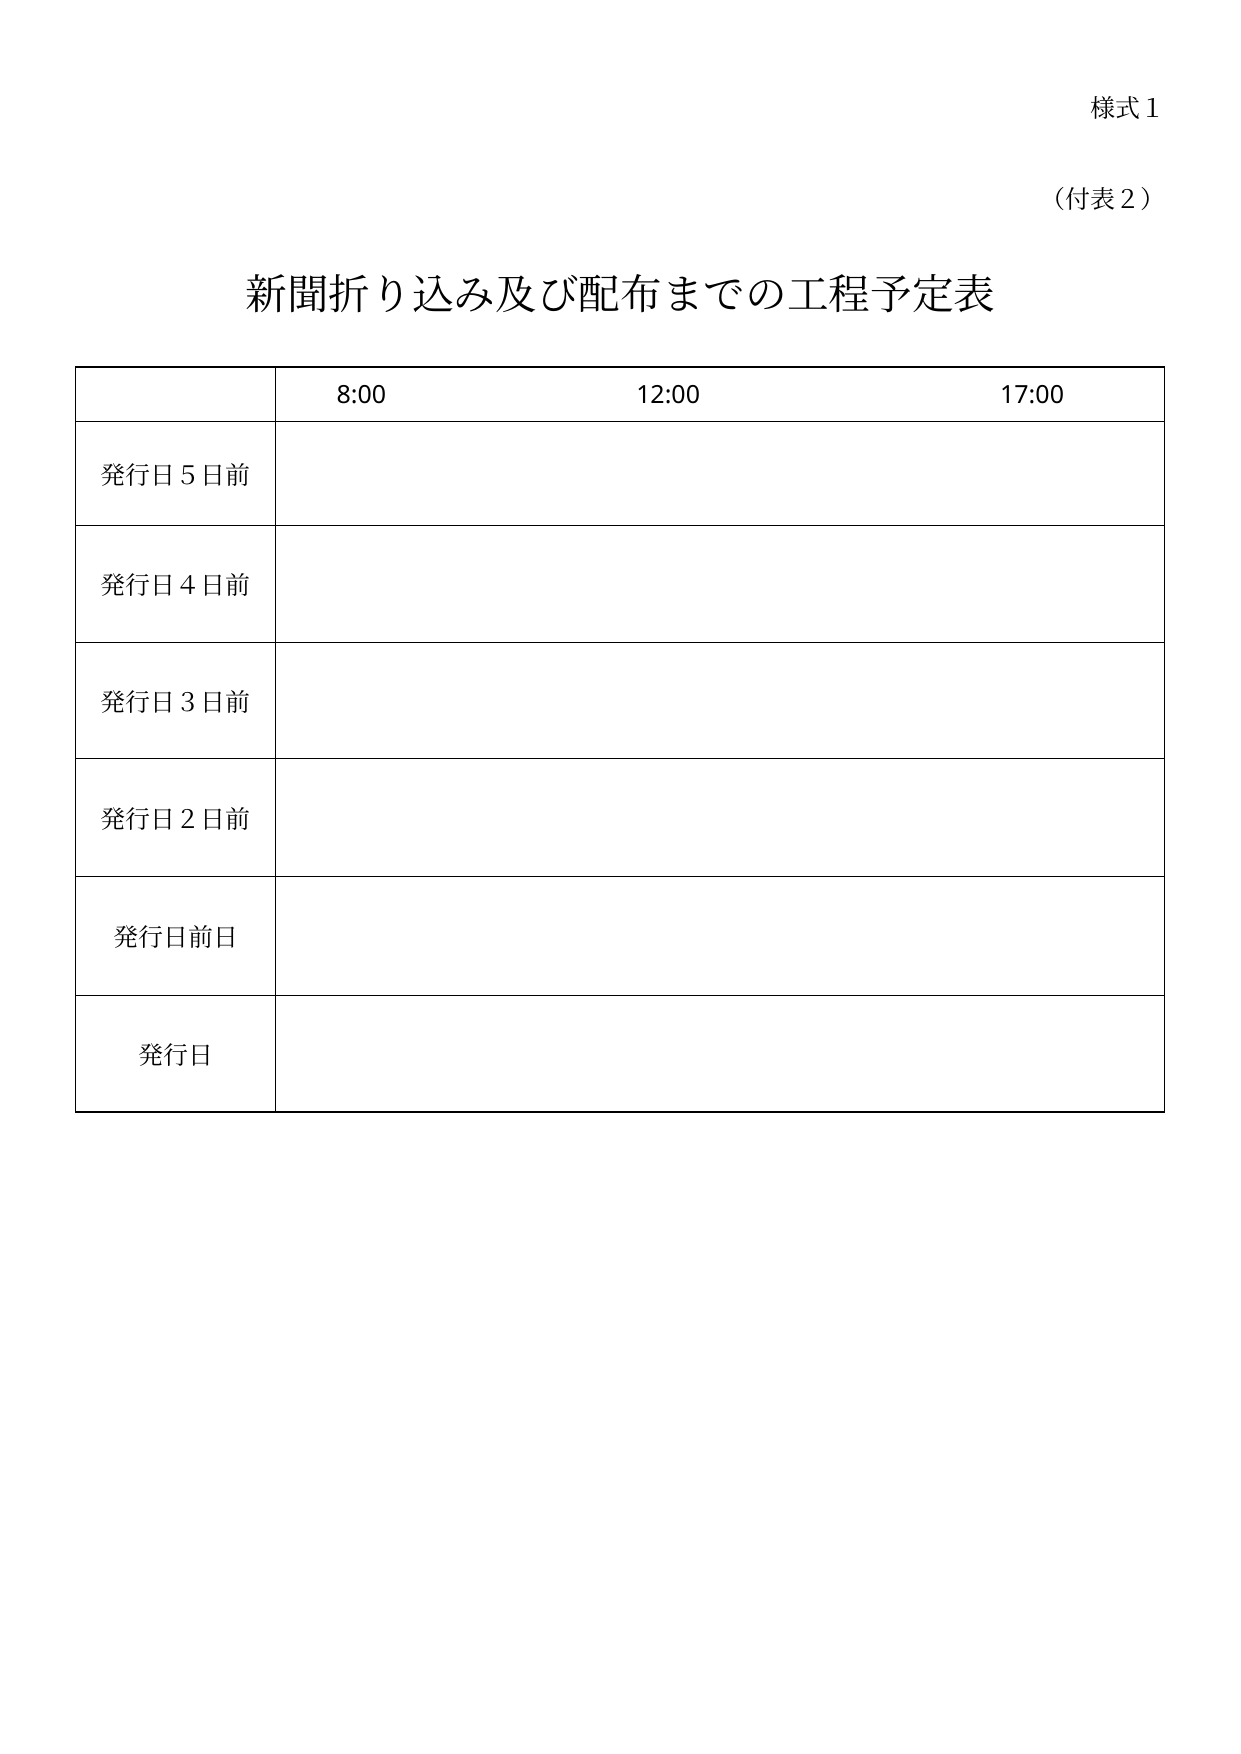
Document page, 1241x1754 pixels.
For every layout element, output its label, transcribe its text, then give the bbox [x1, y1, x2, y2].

table_cell 発行日２日前 [76, 759, 275, 876]
table_cell 発行日前日 [76, 877, 275, 995]
table_cell [276, 526, 1164, 642]
table_cell [276, 422, 1164, 525]
text 新聞折り込み及び配布までの工程予定表 [75, 254, 1165, 329]
table_cell [276, 996, 1164, 1111]
table_cell [276, 877, 1164, 995]
table_header 8:00 12:00 17:00 [276, 368, 1164, 421]
table_cell 発行日３日前 [76, 643, 275, 758]
table_cell [276, 759, 1164, 876]
table_cell 発行日 [76, 996, 275, 1111]
table_cell [276, 643, 1164, 758]
table_cell 発行日４日前 [76, 526, 275, 642]
table_header [76, 368, 275, 421]
table_cell 発行日５日前 [76, 422, 275, 525]
text （付表２） [75, 179, 1165, 216]
